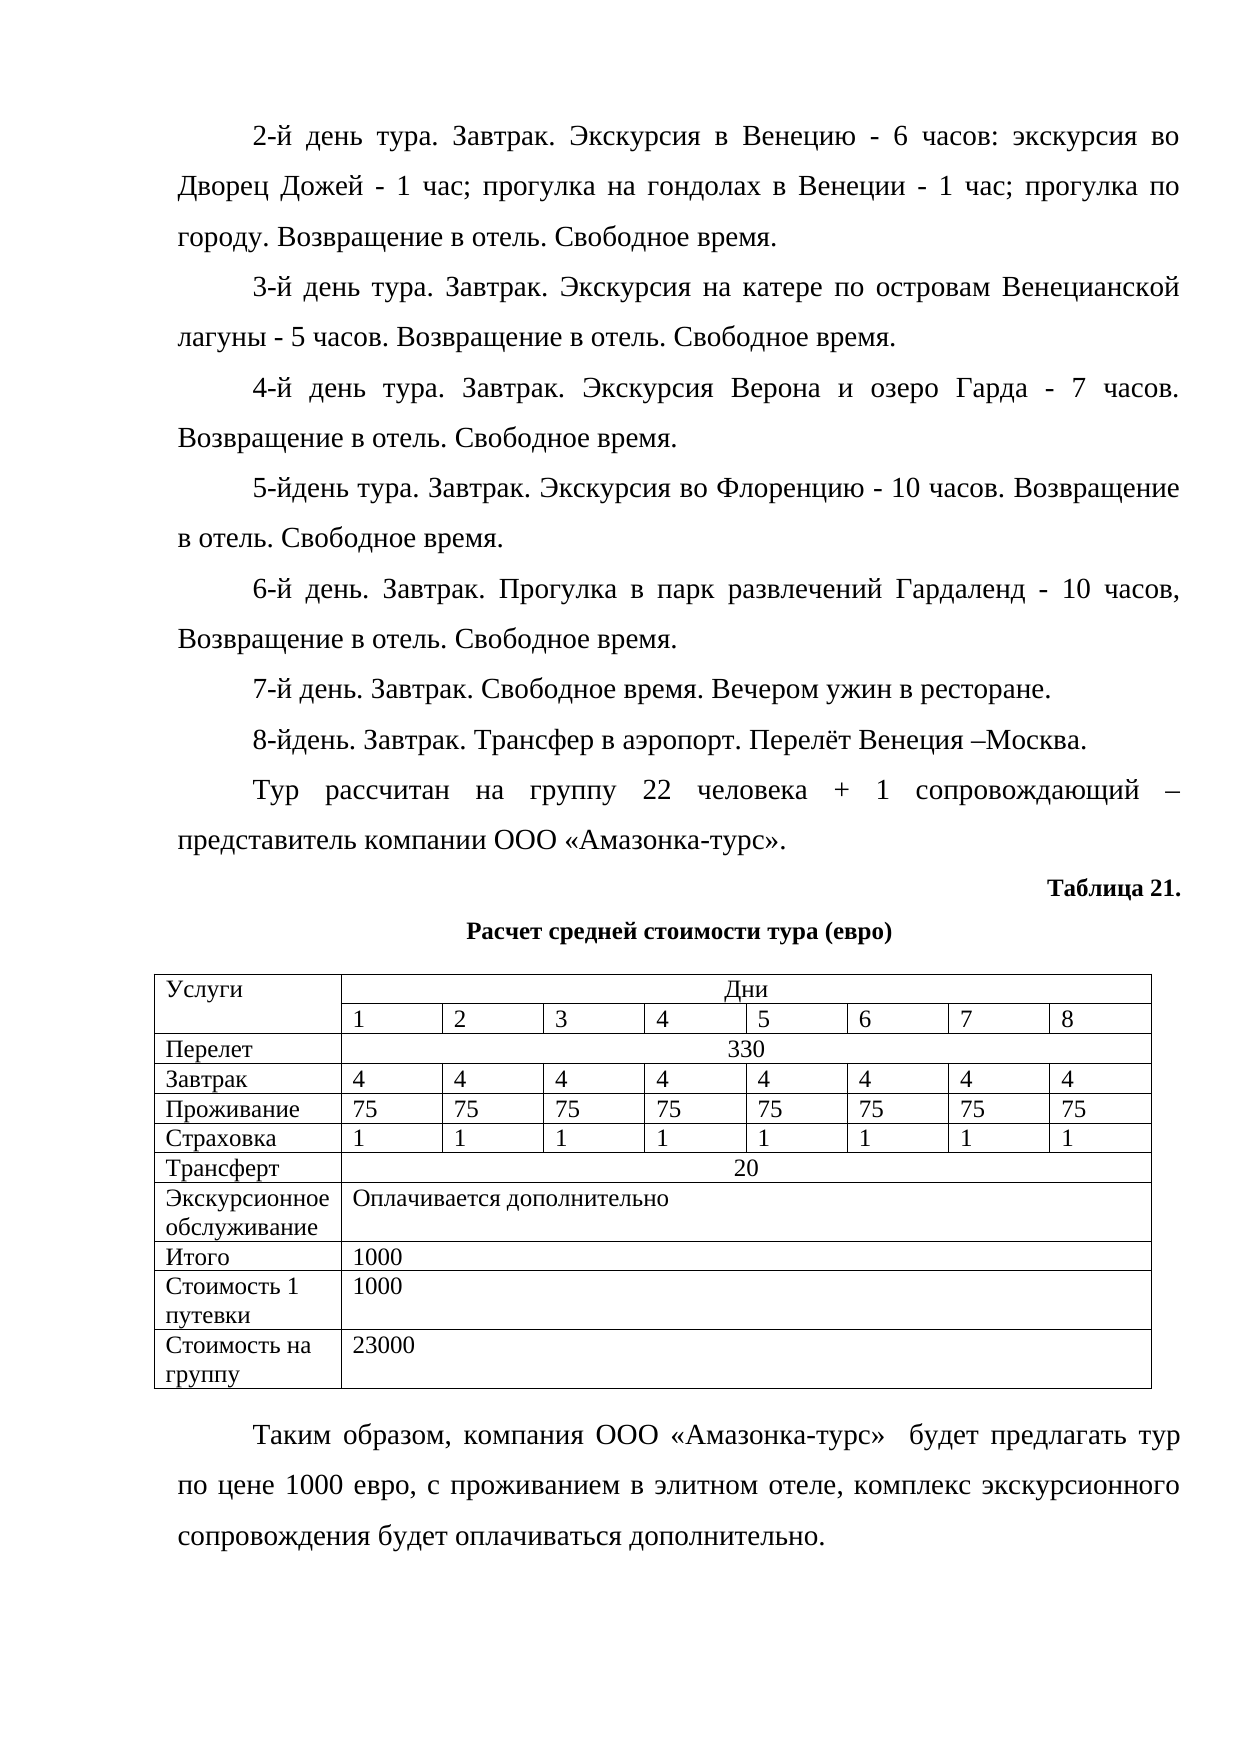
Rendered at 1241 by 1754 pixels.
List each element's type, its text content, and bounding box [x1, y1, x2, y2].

text 4-й день тура. Завтрак. Экскурсия Верона и озеро Гарда - 7 часов. Возвращение в отель. Свободное время. [177, 370, 1181, 453]
table_cell 1 [1050, 1124, 1151, 1152]
table_cell 6 [848, 1004, 948, 1033]
text 7-й день. Завтрак. Свободное время. Вечером ужин в ресторане. [177, 672, 1181, 705]
table_header Дни [342, 975, 1151, 1003]
table_cell 4 [1050, 1064, 1151, 1093]
table_cell 75 [747, 1094, 847, 1122]
table_cell 75 [1050, 1094, 1151, 1122]
table_cell 1 [645, 1124, 746, 1152]
table_cell 5 [747, 1004, 847, 1033]
table_cell Стоимость 1 путевки [155, 1271, 341, 1329]
table_cell 4 [848, 1064, 948, 1093]
table_cell Проживание [155, 1094, 341, 1122]
table_cell Итого [155, 1242, 341, 1270]
table_cell Экскурсионное обслуживание [155, 1183, 341, 1241]
table_cell 330 [342, 1034, 1151, 1063]
table_cell 1 [544, 1124, 644, 1152]
text 5-йдень тура. Завтрак. Экскурсия во Флоренцию - 10 часов. Возвращение в отель. Свободное время. [177, 470, 1181, 554]
table_cell 2 [443, 1004, 543, 1033]
text 3-й день тура. Завтрак. Экскурсия на катере по островам Венецианской лагуны - 5 часов. Возвращение в отель. Свободное время. [177, 269, 1181, 353]
table_cell 1 [747, 1124, 847, 1152]
table_cell Перелет [155, 1034, 341, 1063]
table_cell 20 [342, 1153, 1151, 1182]
text Расчет средней стоимости тура (евро) [177, 916, 1181, 945]
table_cell 1000 [342, 1242, 1151, 1270]
table_cell 75 [443, 1094, 543, 1122]
table_cell 4 [443, 1064, 543, 1093]
table_cell 4 [747, 1064, 847, 1093]
table_cell 1 [848, 1124, 948, 1152]
table_cell 1 [949, 1124, 1049, 1152]
table_cell 75 [645, 1094, 746, 1122]
table_cell 4 [342, 1064, 442, 1093]
text 6-й день. Завтрак. Прогулка в парк развлечений Гардаленд - 10 часов, Возвращение в отель. Свободное время. [177, 571, 1181, 655]
table_cell 1 [342, 1004, 442, 1033]
text Таким образом, компания ООО «Амазонка-турс» будет предлагать тур по цене 1000 евро, с проживанием в элитном отеле, комплекс экскурсионного сопровождения будет оплачиваться дополнительно. [177, 1417, 1181, 1551]
table_cell 1 [443, 1124, 543, 1152]
text 2-й день тура. Завтрак. Экскурсия в Венецию - 6 часов: экскурсия во Дворец Дожей - 1 час; прогулка на гондолах в Венеции - 1 час; прогулка по городу. Возвращение в отель. Свободное время. [177, 118, 1181, 252]
table_cell 75 [544, 1094, 644, 1122]
table_cell 7 [949, 1004, 1049, 1033]
table_cell Стоимость на группу [155, 1330, 341, 1387]
table_cell 8 [1050, 1004, 1151, 1033]
table_cell 75 [848, 1094, 948, 1122]
text Таблица 21. [177, 873, 1181, 902]
table_cell 4 [645, 1064, 746, 1093]
table_cell 23000 [342, 1330, 1151, 1387]
text Тур рассчитан на группу 22 человека + 1 сопровождающий – представитель компании ООО «Амазонка-турс». [177, 772, 1181, 856]
table_cell Страховка [155, 1124, 341, 1152]
table_header Услуги [155, 975, 341, 1033]
table_cell 1000 [342, 1271, 1151, 1329]
table_cell 4 [544, 1064, 644, 1093]
table_cell Завтрак [155, 1064, 341, 1093]
text 8-йдень. Завтрак. Трансфер в аэропорт. Перелёт Венеция –Москва. [177, 722, 1181, 755]
table_cell Оплачивается дополнительно [342, 1183, 1151, 1241]
table_cell 1 [342, 1124, 442, 1152]
table_cell 3 [544, 1004, 644, 1033]
table_cell 4 [645, 1004, 746, 1033]
table_cell 75 [342, 1094, 442, 1122]
table_cell Трансферт [155, 1153, 341, 1182]
table_cell 75 [949, 1094, 1049, 1122]
table_cell 4 [949, 1064, 1049, 1093]
